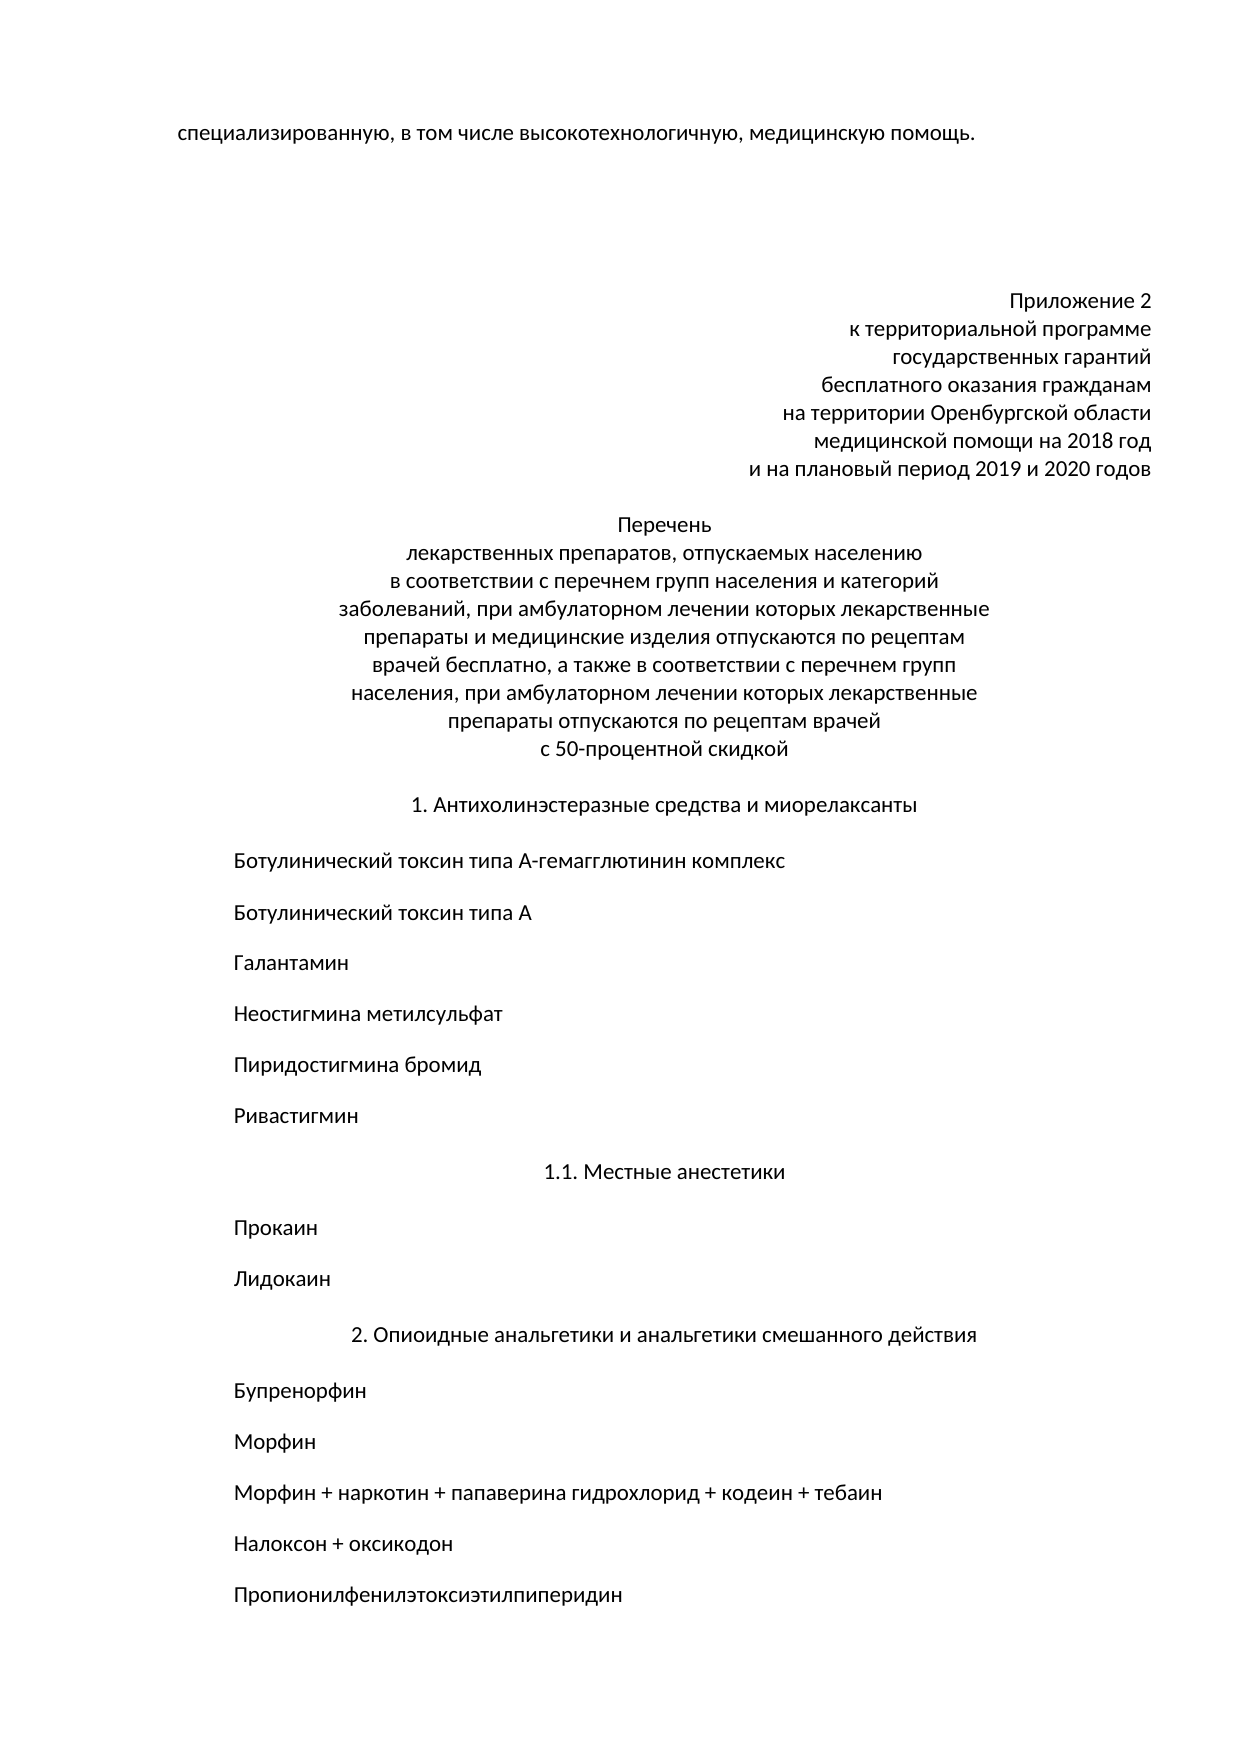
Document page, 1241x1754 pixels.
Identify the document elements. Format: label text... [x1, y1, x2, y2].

text 2. Опиоидные анальгетики и анальгетики смешанного действия [177, 1320, 1152, 1348]
text Пиридостигмина бромид [177, 1050, 1152, 1078]
text Приложение 2 [177, 286, 1152, 314]
text лекарственных препаратов, отпускаемых населению [177, 538, 1152, 566]
text бесплатного оказания гражданам [177, 370, 1152, 398]
text препараты и медицинские изделия отпускаются по рецептам [177, 622, 1152, 651]
text с 50-процентной скидкой [177, 734, 1152, 763]
text Галантамин [177, 948, 1152, 977]
text Пропионилфенилэтоксиэтилпиперидин [177, 1580, 1152, 1608]
text Морфин + наркотин + папаверина гидрохлорид + кодеин + тебаин [177, 1478, 1152, 1506]
text Ривастигмин [177, 1101, 1152, 1129]
text Морфин [177, 1427, 1152, 1455]
text 1.1. Местные анестетики [177, 1157, 1152, 1185]
text Лидокаин [177, 1264, 1152, 1292]
text населения, при амбулаторном лечении которых лекарственные [177, 678, 1152, 707]
text препараты отпускаются по рецептам врачей [177, 707, 1152, 734]
text на территории Оренбургской области [177, 398, 1152, 426]
text врачей бесплатно, а также в соответствии с перечнем групп [177, 651, 1152, 678]
text Неостигмина метилсульфат [177, 999, 1152, 1027]
text Налоксон + оксикодон [177, 1529, 1152, 1557]
text Прокаин [177, 1213, 1152, 1241]
text и на плановый период 2019 и 2020 годов [177, 454, 1152, 482]
text заболеваний, при амбулаторном лечении которых лекарственные [177, 594, 1152, 622]
text Перечень [177, 510, 1152, 538]
text государственных гарантий [177, 342, 1152, 370]
text 1. Антихолинэстеразные средства и миорелаксанты [177, 791, 1152, 819]
text медицинской помощи на 2018 год [177, 426, 1152, 454]
text к территориальной программе [177, 314, 1152, 342]
text в соответствии с перечнем групп населения и категорий [177, 566, 1152, 594]
text Ботулинический токсин типа А-гемагглютинин комплекс [177, 847, 1152, 875]
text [177, 118, 1152, 146]
text Бупренорфин [177, 1376, 1152, 1404]
text Ботулинический токсин типа А [177, 898, 1152, 926]
